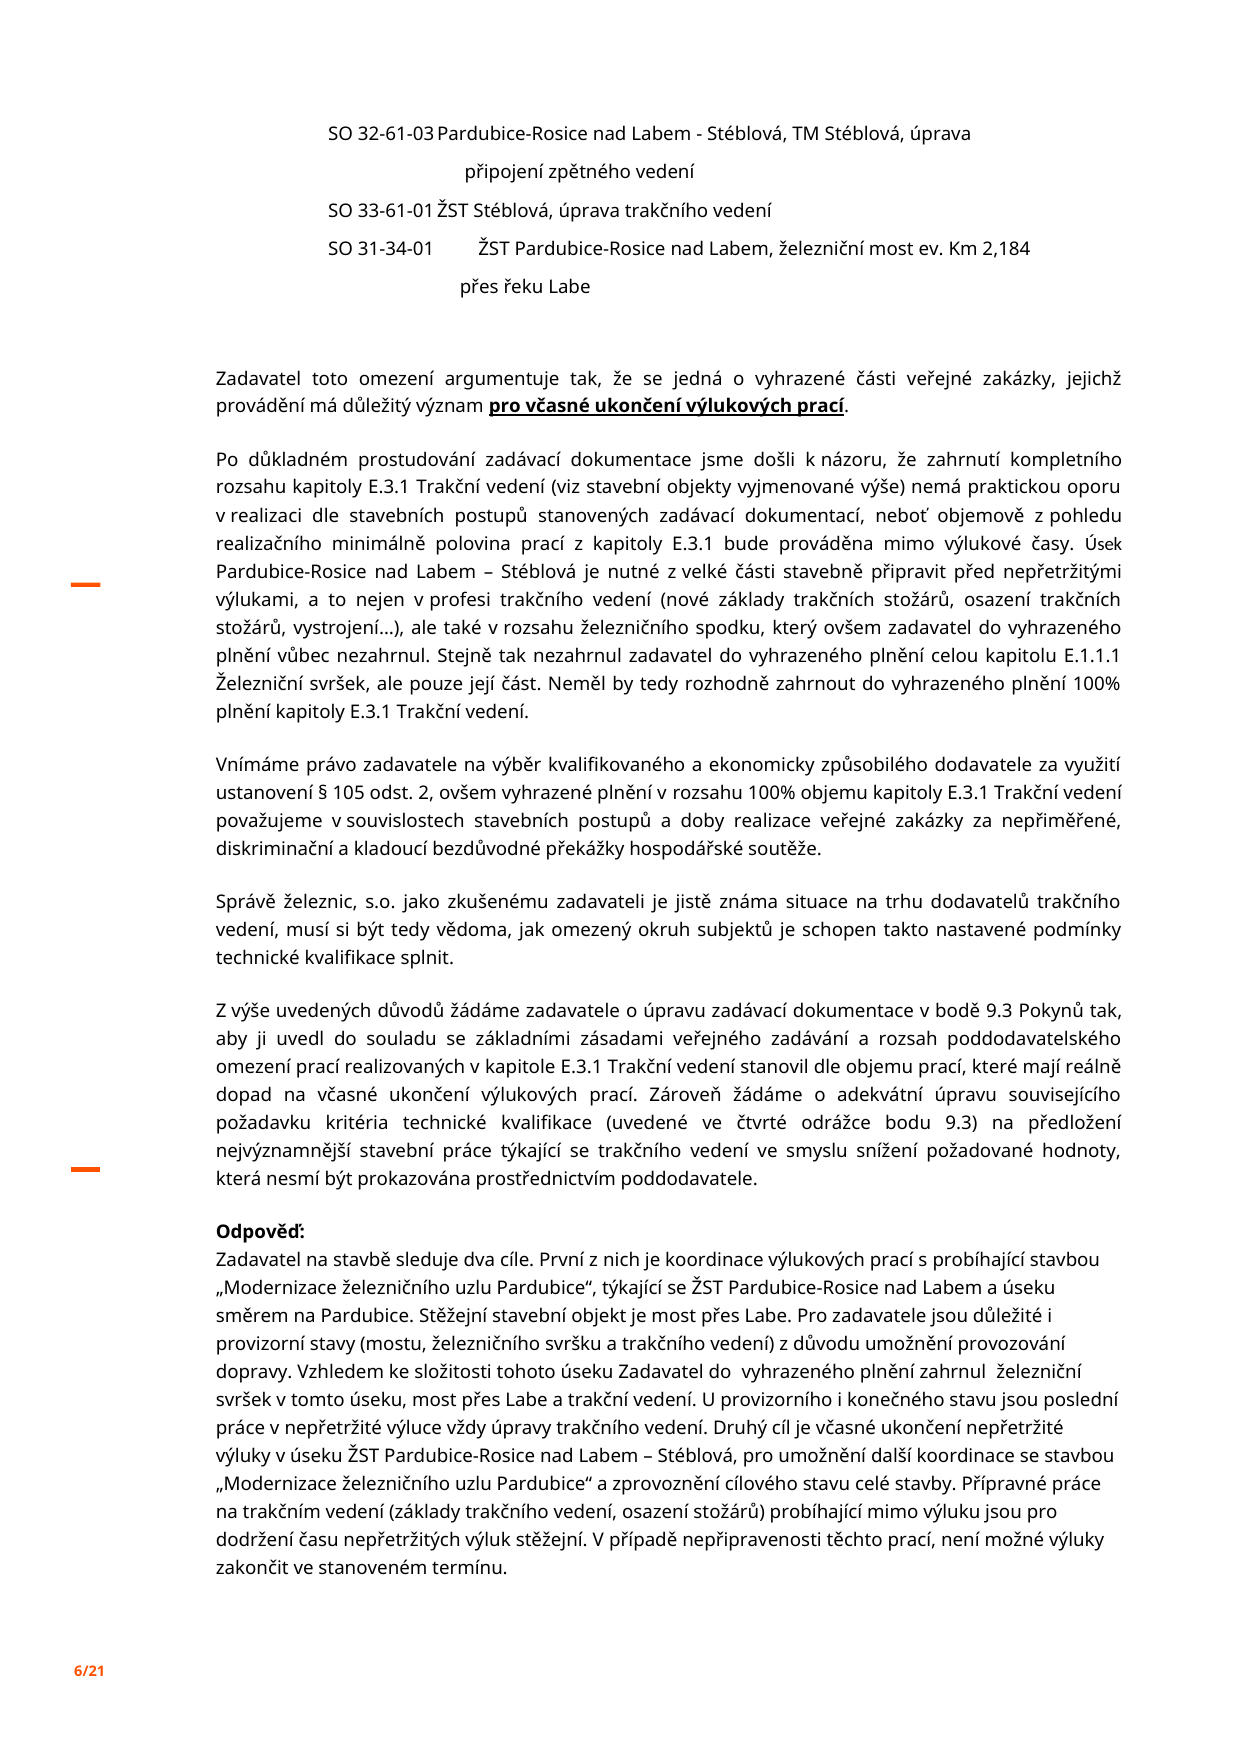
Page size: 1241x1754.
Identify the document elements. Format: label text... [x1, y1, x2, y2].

text Z výše uvedených důvodů žádáme zadavatele o úpravu zadávací dokumentace v bodě 9.3 Pokynů tak, aby ji uvedl do souladu se základními zásadami veřejného zadávání a rozsah poddodavatelského omezení prací realizovaných v kapitole E.3.1 Trakční vedení stanovil dle objemu prací, které mají reálně dopad na včasné ukončení výlukových prací. Zároveň žádáme o adekvátní úpravu souvisejícího požadavku kritéria technické kvalifikace (uvedené ve čtvrté odrážce bodu 9.3) na předložení nejvýznamnější stavební práce týkající se trakčního vedení ve smyslu snížení požadované hodnoty, která nesmí být prokazována prostřednictvím poddodavatele. [216, 997, 1122, 1191]
text Správě železnic, s.o. jako zkušenému zadavateli je jistě známa situace na trhu dodavatelů trakčního vedení, musí si být tedy vědoma, jak omezený okruh subjektů je schopen takto nastavené podmínky technické kvalifikace splnit. [216, 888, 1122, 970]
text Po důkladném prostudování zadávací dokumentace jsme došli k názoru, že zahrnutí kompletního rozsahu kapitoly E.3.1 Trakční vedení (viz stavební objekty vyjmenované výše) nemá praktickou oporu v realizaci dle stavebních postupů stanovených zadávací dokumentací, neboť objemově z pohledu realizačního minimálně polovina prací z kapitoly E.3.1 bude prováděna mimo výlukové časy. Úsek Pardubice-Rosice nad Labem – Stéblová je nutné z velké části stavebně připravit před nepřetržitými výlukami, a to nejen v profesi trakčního vedení (nové základy trakčních stožárů, osazení trakčních stožárů, vystrojení…), ale také v rozsahu železničního spodku, který ovšem zadavatel do vyhrazeného plnění vůbec nezahrnul. Stejně tak nezahrnul zadavatel do vyhrazeného plnění celou kapitolu E.1.1.1 Železniční svršek, ale pouze její část. Neměl by tedy rozhodně zahrnout do vyhrazeného plnění 100% plnění kapitoly E.3.1 Trakční vedení. [216, 446, 1122, 723]
text SO 31-34-01 ŽST Pardubice-Rosice nad Labem, železniční most ev. Km 2,184 [328, 235, 1122, 261]
text Zadavatel toto omezení argumentuje tak, že se jedná o vyhrazené části veřejné zakázky, jejichž provádění má důležitý význam pro včasné ukončení výlukových prací. [216, 365, 1122, 418]
text Zadavatel na stavbě sleduje dva cíle. První z nich je koordinace výlukových prací s probíhající stavbou „Modernizace železničního uzlu Pardubice“, týkající se ŽST Pardubice-Rosice nad Labem a úseku směrem na Pardubice. Stěžejní stavební objekt je most přes Labe. Pro zadavatele jsou důležité i provizorní stavy (mostu, železničního svršku a trakčního vedení) z důvodu umožnění provozování dopravy. Vzhledem ke složitosti tohoto úseku Zadavatel do vyhrazeného plnění zahrnul železniční svršek v tomto úseku, most přes Labe a trakční vedení. U provizorního i konečného stavu jsou poslední práce v nepřetržité výluce vždy úpravy trakčního vedení. Druhý cíl je včasné ukončení nepřetržité výluky v úseku ŽST Pardubice-Rosice nad Labem – Stéblová, pro umožnění další koordinace se stavbou „Modernizace železničního uzlu Pardubice“ a zprovoznění cílového stavu celé stavby. Přípravné práce na trakčním vedení (základy trakčního vedení, osazení stožárů) probíhající mimo výluku jsou pro dodržení času nepřetržitých výluk stěžejní. V případě nepřipravenosti těchto prací, není možné výluky zakončit ve stanoveném termínu. [216, 1246, 1122, 1580]
text SO 32-61-03 Pardubice-Rosice nad Labem - Stéblová, TM Stéblová, úprava [328, 121, 1122, 146]
text SO 33-61-01 ŽST Stéblová, úprava trakčního vedení [328, 197, 1122, 223]
text Vnímáme právo zadavatele na výběr kvalifikovaného a ekonomicky způsobilého dodavatele za využití ustanovení § 105 odst. 2, ovšem vyhrazené plnění v rozsahu 100% objemu kapitoly E.3.1 Trakční vedení považujeme v souvislostech stavebních postupů a doby realizace veřejné zakázky za nepřiměřené, diskriminační a kladoucí bezdůvodné překážky hospodářské soutěže. [216, 751, 1122, 861]
text připojení zpětného vedení [328, 159, 1122, 184]
text Odpověď: [216, 1218, 1122, 1244]
text přes řeku Labe [328, 273, 1122, 299]
